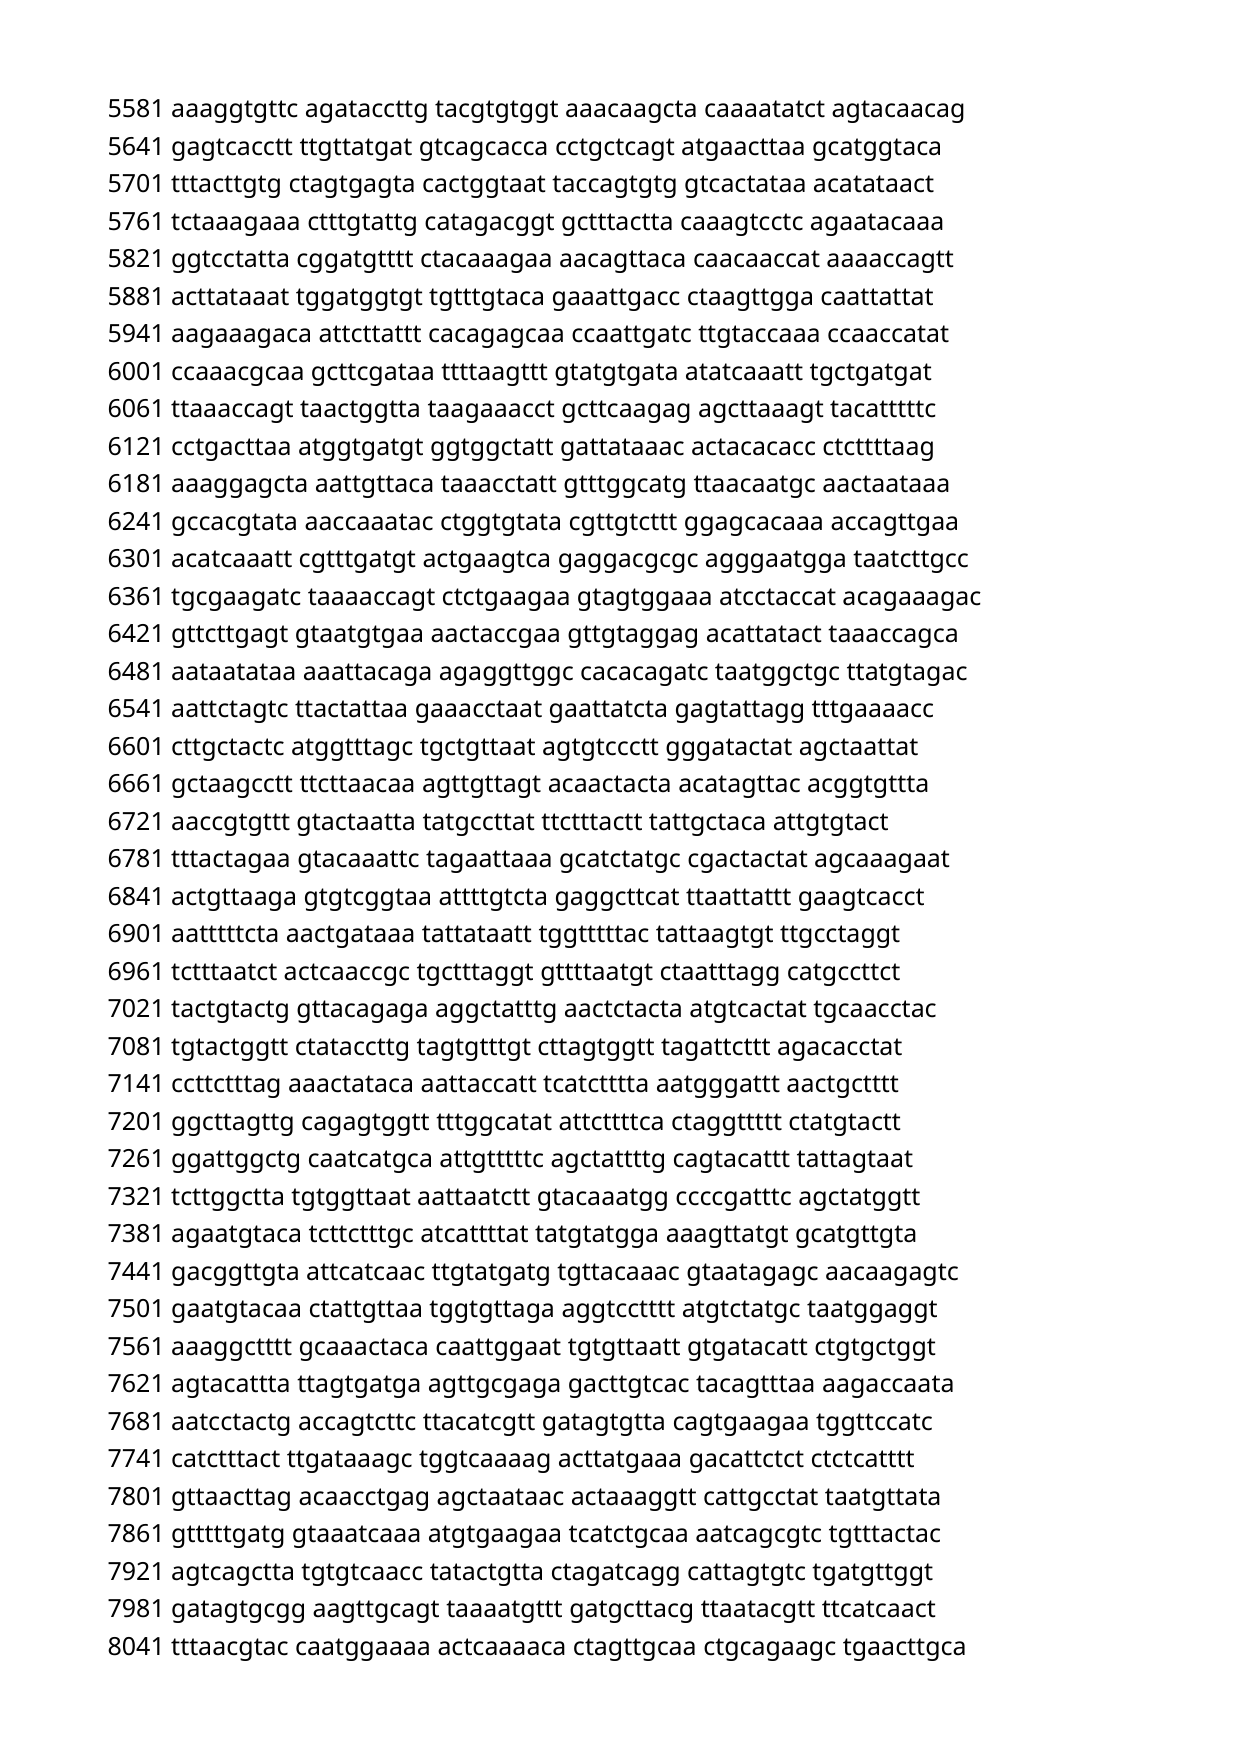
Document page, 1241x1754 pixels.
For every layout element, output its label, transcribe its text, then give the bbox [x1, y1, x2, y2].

text 8041 tttaacgtac caatggaaaa actcaaaaca ctagttgcaa ctgcagaagc tgaacttgca [75, 1627, 1165, 1664]
text 6841 actgttaaga gtgtcggtaa attttgtcta gaggcttcat ttaattattt gaagtcacct [75, 877, 1165, 914]
text 6421 gttcttgagt gtaatgtgaa aactaccgaa gttgtaggag acattatact taaaccagca [75, 614, 1165, 652]
text 6301 acatcaaatt cgtttgatgt actgaagtca gaggacgcgc agggaatgga taatcttgcc [75, 539, 1165, 577]
text 7981 gatagtgcgg aagttgcagt taaaatgttt gatgcttacg ttaatacgtt ttcatcaact [75, 1589, 1165, 1627]
text 7081 tgtactggtt ctataccttg tagtgtttgt cttagtggtt tagattcttt agacacctat [75, 1027, 1165, 1064]
text 6061 ttaaaccagt taactggtta taagaaacct gcttcaagag agcttaaagt tacatttttc [75, 389, 1165, 427]
text 5581 aaaggtgttc agataccttg tacgtgtggt aaacaagcta caaaatatct agtacaacag [75, 89, 1165, 127]
text 7861 gtttttgatg gtaaatcaaa atgtgaagaa tcatctgcaa aatcagcgtc tgtttactac [75, 1514, 1165, 1552]
text 6961 tctttaatct actcaaccgc tgctttaggt gttttaatgt ctaatttagg catgccttct [75, 952, 1165, 989]
text 7021 tactgtactg gttacagaga aggctatttg aactctacta atgtcactat tgcaacctac [75, 989, 1165, 1027]
text 6481 aataatataa aaattacaga agaggttggc cacacagatc taatggctgc ttatgtagac [75, 652, 1165, 689]
text 5941 aagaaagaca attcttattt cacagagcaa ccaattgatc ttgtaccaaa ccaaccatat [75, 314, 1165, 352]
text 5641 gagtcacctt ttgttatgat gtcagcacca cctgctcagt atgaacttaa gcatggtaca [75, 127, 1165, 164]
text 7681 aatcctactg accagtcttc ttacatcgtt gatagtgtta cagtgaagaa tggttccatc [75, 1402, 1165, 1439]
text 5881 acttataaat tggatggtgt tgtttgtaca gaaattgacc ctaagttgga caattattat [75, 277, 1165, 314]
text 7321 tcttggctta tgtggttaat aattaatctt gtacaaatgg ccccgatttc agctatggtt [75, 1177, 1165, 1214]
text 5761 tctaaagaaa ctttgtattg catagacggt gctttactta caaagtcctc agaatacaaa [75, 202, 1165, 239]
text 6241 gccacgtata aaccaaatac ctggtgtata cgttgtcttt ggagcacaaa accagttgaa [75, 502, 1165, 539]
text 7801 gttaacttag acaacctgag agctaataac actaaaggtt cattgcctat taatgttata [75, 1477, 1165, 1514]
text 7441 gacggttgta attcatcaac ttgtatgatg tgttacaaac gtaatagagc aacaagagtc [75, 1252, 1165, 1289]
text 6721 aaccgtgttt gtactaatta tatgccttat ttctttactt tattgctaca attgtgtact [75, 802, 1165, 839]
text 6661 gctaagcctt ttcttaacaa agttgttagt acaactacta acatagttac acggtgttta [75, 764, 1165, 802]
text 7381 agaatgtaca tcttctttgc atcattttat tatgtatgga aaagttatgt gcatgttgta [75, 1214, 1165, 1252]
text 6361 tgcgaagatc taaaaccagt ctctgaagaa gtagtggaaa atcctaccat acagaaagac [75, 577, 1165, 614]
text 5821 ggtcctatta cggatgtttt ctacaaagaa aacagttaca caacaaccat aaaaccagtt [75, 239, 1165, 277]
text 7501 gaatgtacaa ctattgttaa tggtgttaga aggtcctttt atgtctatgc taatggaggt [75, 1289, 1165, 1327]
text 6541 aattctagtc ttactattaa gaaacctaat gaattatcta gagtattagg tttgaaaacc [75, 689, 1165, 727]
text 6001 ccaaacgcaa gcttcgataa ttttaagttt gtatgtgata atatcaaatt tgctgatgat [75, 352, 1165, 389]
text 7921 agtcagctta tgtgtcaacc tatactgtta ctagatcagg cattagtgtc tgatgttggt [75, 1552, 1165, 1589]
text 7261 ggattggctg caatcatgca attgtttttc agctattttg cagtacattt tattagtaat [75, 1139, 1165, 1177]
text 6181 aaaggagcta aattgttaca taaacctatt gtttggcatg ttaacaatgc aactaataaa [75, 464, 1165, 502]
text 6901 aatttttcta aactgataaa tattataatt tggtttttac tattaagtgt ttgcctaggt [75, 914, 1165, 952]
text 7621 agtacattta ttagtgatga agttgcgaga gacttgtcac tacagtttaa aagaccaata [75, 1364, 1165, 1402]
text 6781 tttactagaa gtacaaattc tagaattaaa gcatctatgc cgactactat agcaaagaat [75, 839, 1165, 877]
text 7201 ggcttagttg cagagtggtt tttggcatat attcttttca ctaggttttt ctatgtactt [75, 1102, 1165, 1139]
text 5701 tttacttgtg ctagtgagta cactggtaat taccagtgtg gtcactataa acatataact [75, 164, 1165, 202]
text 6121 cctgacttaa atggtgatgt ggtggctatt gattataaac actacacacc ctcttttaag [75, 427, 1165, 464]
text 7741 catctttact ttgataaagc tggtcaaaag acttatgaaa gacattctct ctctcatttt [75, 1439, 1165, 1477]
text 6601 cttgctactc atggtttagc tgctgttaat agtgtccctt gggatactat agctaattat [75, 727, 1165, 764]
text 7561 aaaggctttt gcaaactaca caattggaat tgtgttaatt gtgatacatt ctgtgctggt [75, 1327, 1165, 1364]
text 7141 ccttctttag aaactataca aattaccatt tcatctttta aatgggattt aactgctttt [75, 1064, 1165, 1102]
